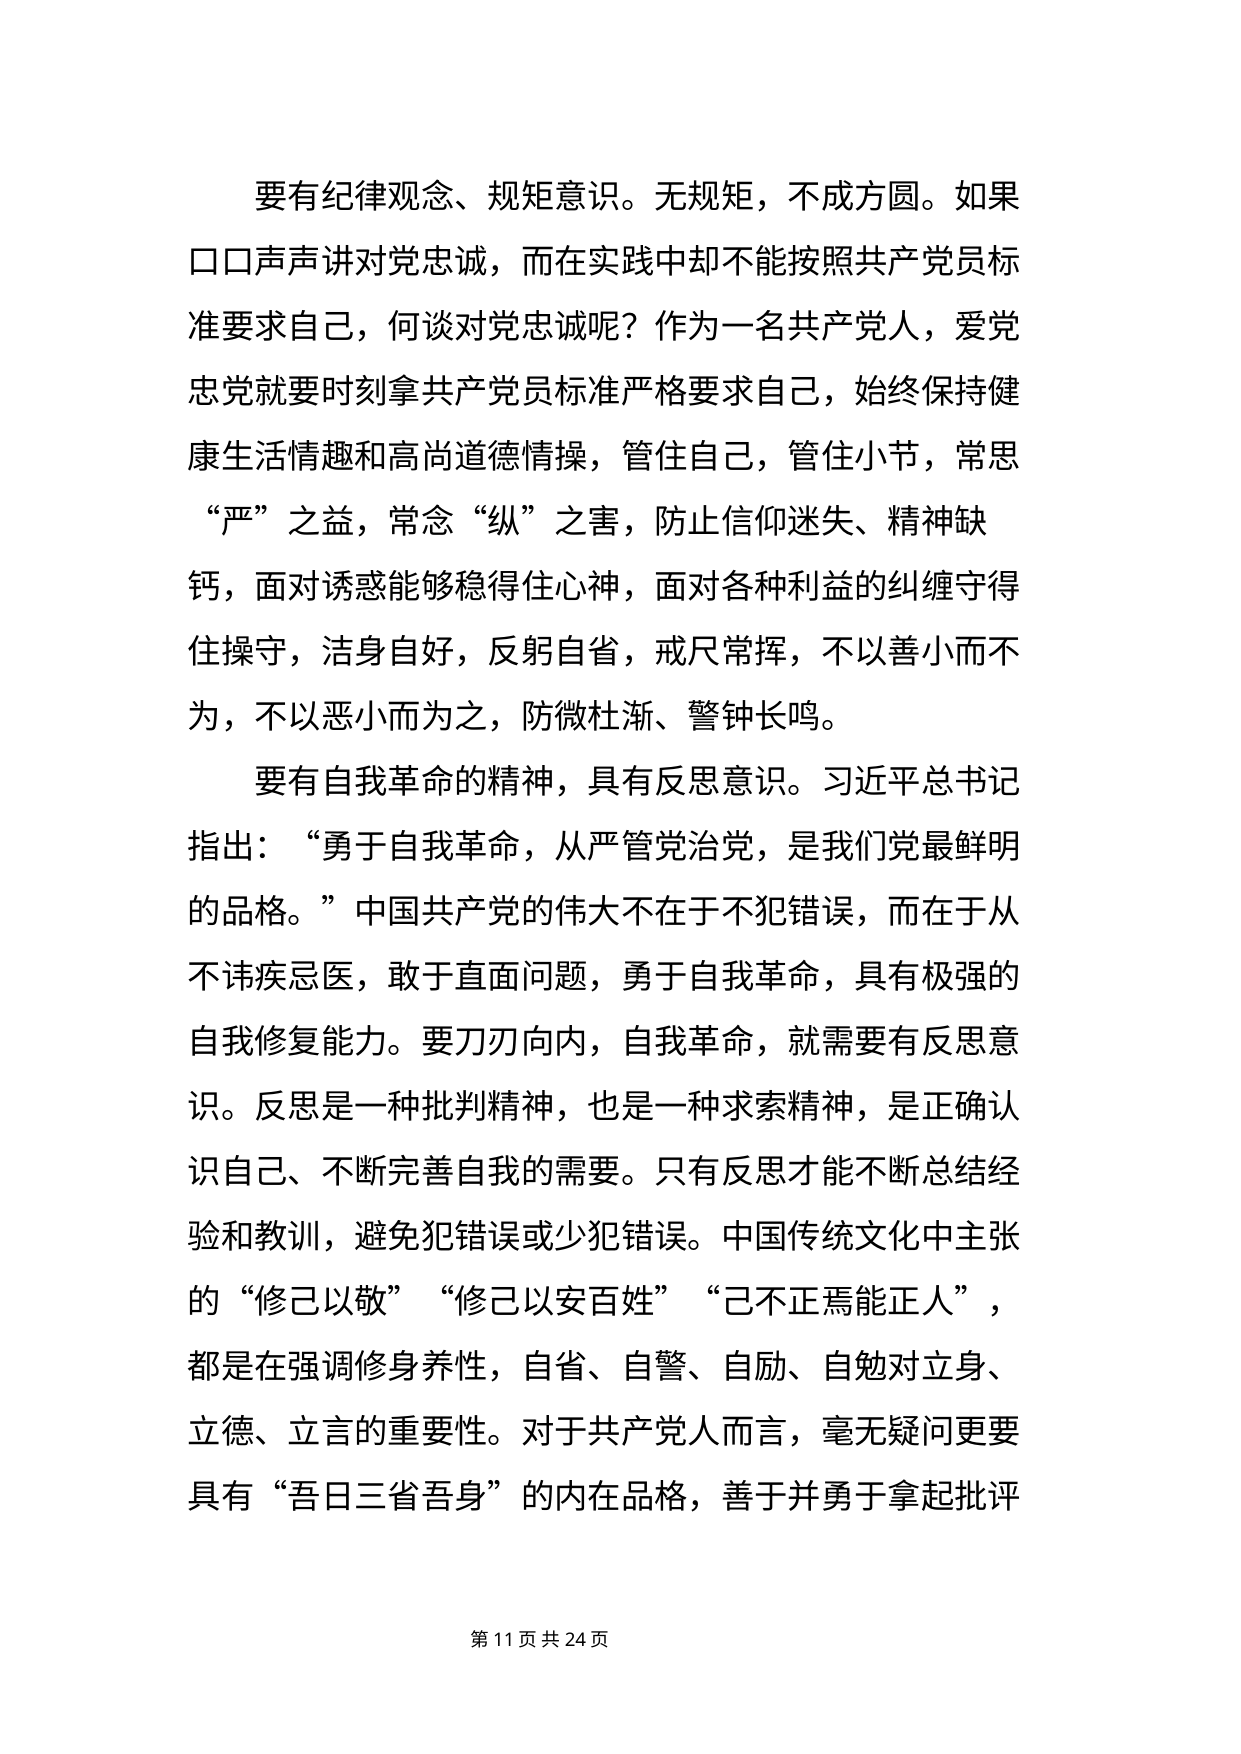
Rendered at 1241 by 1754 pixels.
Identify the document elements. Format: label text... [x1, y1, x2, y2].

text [187, 747, 1053, 1527]
text 要有纪律观念、规矩意识。无规矩，不成方圆。如果口口声声讲对党忠诚，而在实践中却不能按照共产党员标准要求自己，何谈对党忠诚呢？作为一名共产党人，爱党忠党就要时刻拿共产党员标准严格要求自己，始终保持健康生活情趣和高尚道德情操，管住自己，管住小节，常思“严”之益，常念“纵”之害，防止信仰迷失、精神缺钙，面对诱惑能够稳得住心神，面对各种利益的纠缠守得住操守，洁身自好，反躬自省，戒尺常挥，不以善小而不为，不以恶小而为之，防微杜渐、警钟长鸣。 [187, 162, 1053, 747]
